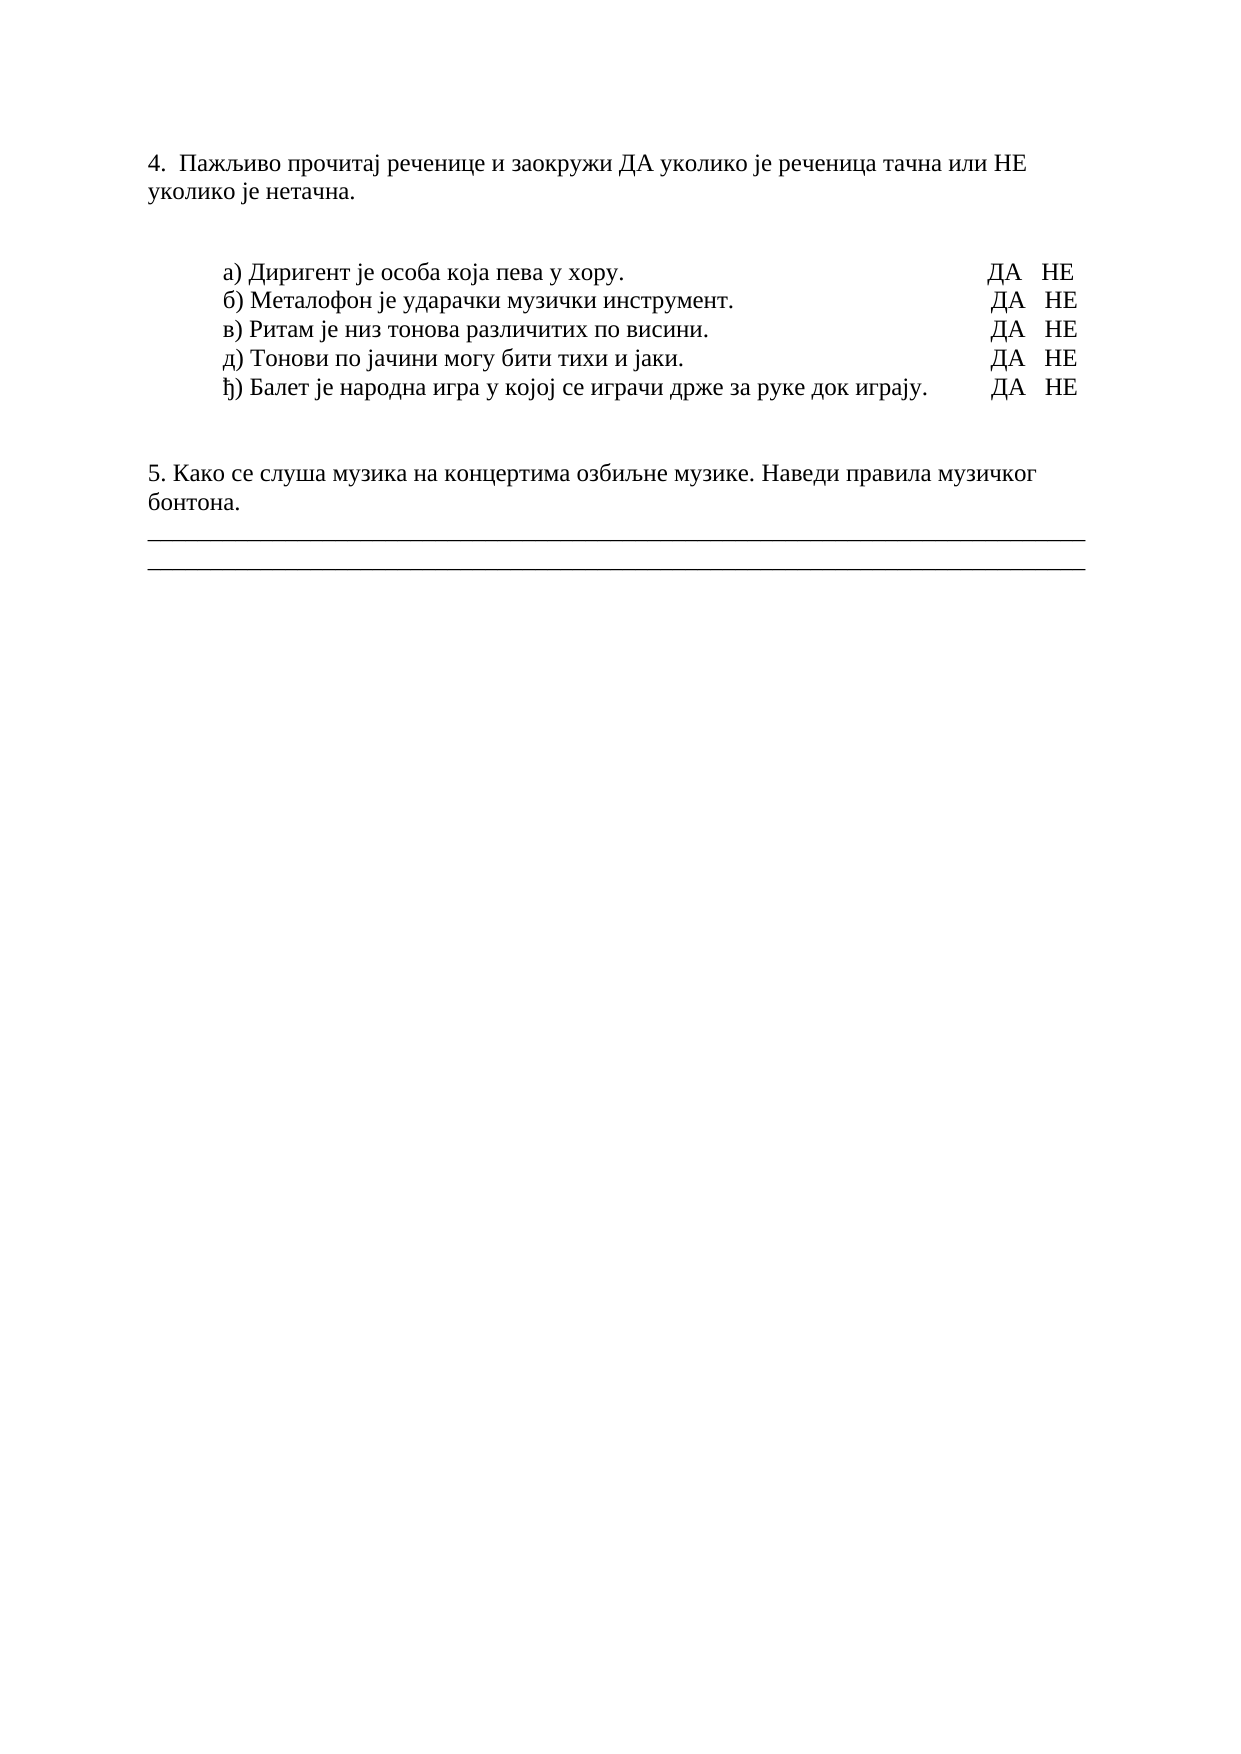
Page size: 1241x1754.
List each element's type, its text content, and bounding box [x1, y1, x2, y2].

text ___________________________________________________________________________ [148, 516, 1093, 544]
text 5. Како се слуша музика на концертима озбиљне музике. Наведи правила музичког бонтона. [148, 458, 1093, 516]
text в) Ритам је низ тонова различитих по висини. ДА НЕ [223, 314, 1093, 343]
text 4. Пажљиво прочитај реченице и заокружи ДА уколико је реченица тачна или НЕ уколико је нетачна. [148, 148, 1093, 205]
text д) Тонови по јачини могу бити тихи и јаки. ДА НЕ [223, 343, 1093, 372]
text б) Металофон је ударачки музички инструмент. ДА НЕ [223, 286, 1093, 314]
text ђ) Балет је народна игра у којој се играчи држе за руке док играју. ДА НЕ [223, 372, 1093, 401]
text ___________________________________________________________________________ [148, 544, 1093, 573]
text а) Диригент је особа која пева у хору. ДА НЕ [223, 257, 1093, 286]
